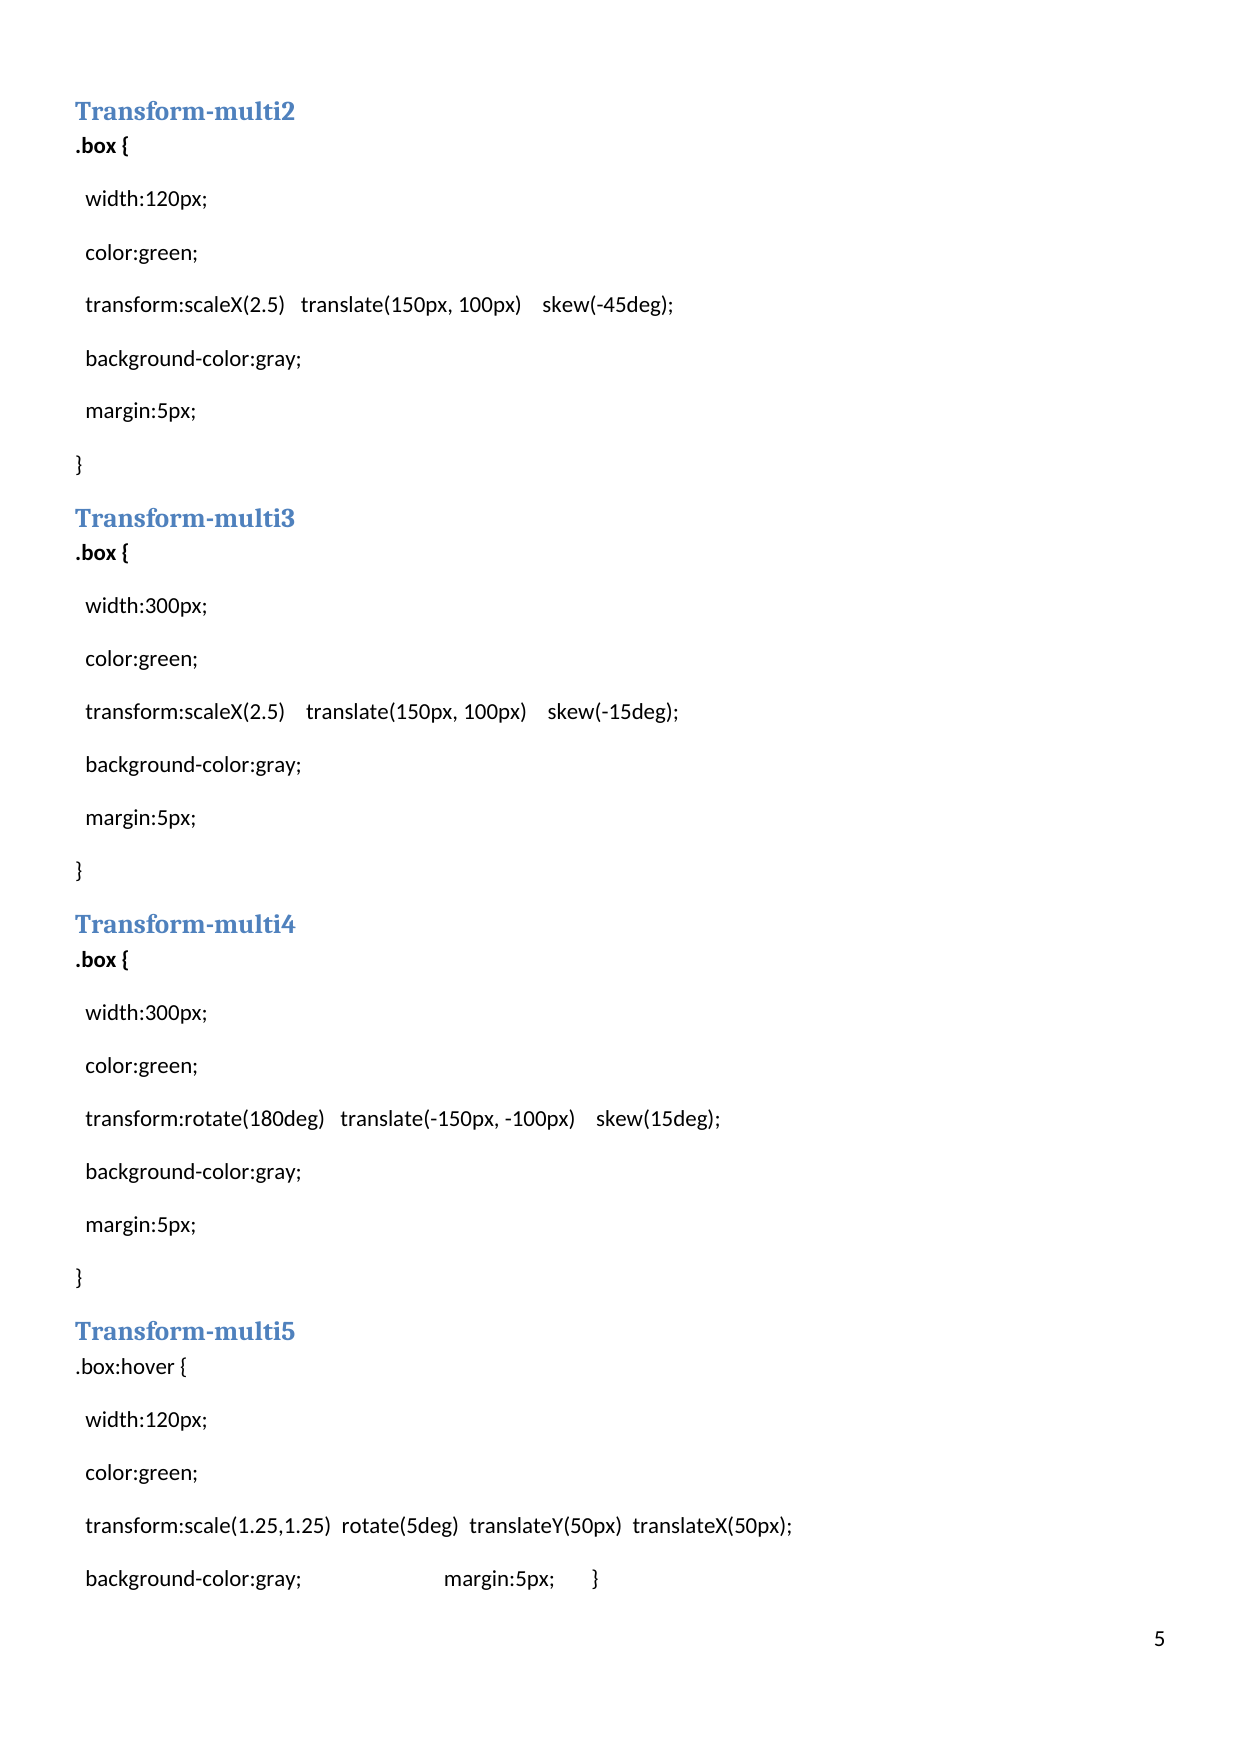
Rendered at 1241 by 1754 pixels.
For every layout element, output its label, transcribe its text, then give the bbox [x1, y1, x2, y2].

subtitle Transform-multi3 [75, 503, 1165, 534]
text } [75, 857, 1165, 884]
text background-color:gray; [75, 1157, 1165, 1185]
text background-color:gray; margin:5px; } [75, 1564, 1165, 1592]
text color:green; [75, 1458, 1165, 1486]
text transform:scaleX(2.5) translate(150px, 100px) skew(-15deg); [75, 697, 1165, 726]
text background-color:gray; [75, 344, 1165, 372]
subtitle Transform-multi2 [75, 96, 1165, 127]
text width:120px; [75, 1405, 1165, 1433]
subtitle Transform-multi4 [75, 909, 1165, 941]
text width:120px; [75, 184, 1165, 213]
text transform:scale(1.25,1.25) rotate(5deg) translateY(50px) translateX(50px); [75, 1511, 1165, 1539]
text background-color:gray; [75, 751, 1165, 778]
text color:green; [75, 644, 1165, 672]
text transform:rotate(180deg) translate(-150px, -100px) skew(15deg); [75, 1104, 1165, 1132]
subtitle Transform-multi5 [75, 1316, 1165, 1348]
text .box:hover { [75, 1352, 1165, 1380]
text margin:5px; [75, 1210, 1165, 1238]
text width:300px; [75, 998, 1165, 1026]
text margin:5px; [75, 397, 1165, 425]
text transform:scaleX(2.5) translate(150px, 100px) skew(-45deg); [75, 291, 1165, 319]
text } [75, 1263, 1165, 1291]
text } [75, 450, 1165, 478]
text width:300px; [75, 591, 1165, 619]
text color:green; [75, 238, 1165, 266]
text .box { [75, 945, 1165, 973]
text margin:5px; [75, 803, 1165, 832]
text .box { [75, 538, 1165, 566]
text .box { [75, 132, 1165, 159]
text color:green; [75, 1051, 1165, 1079]
